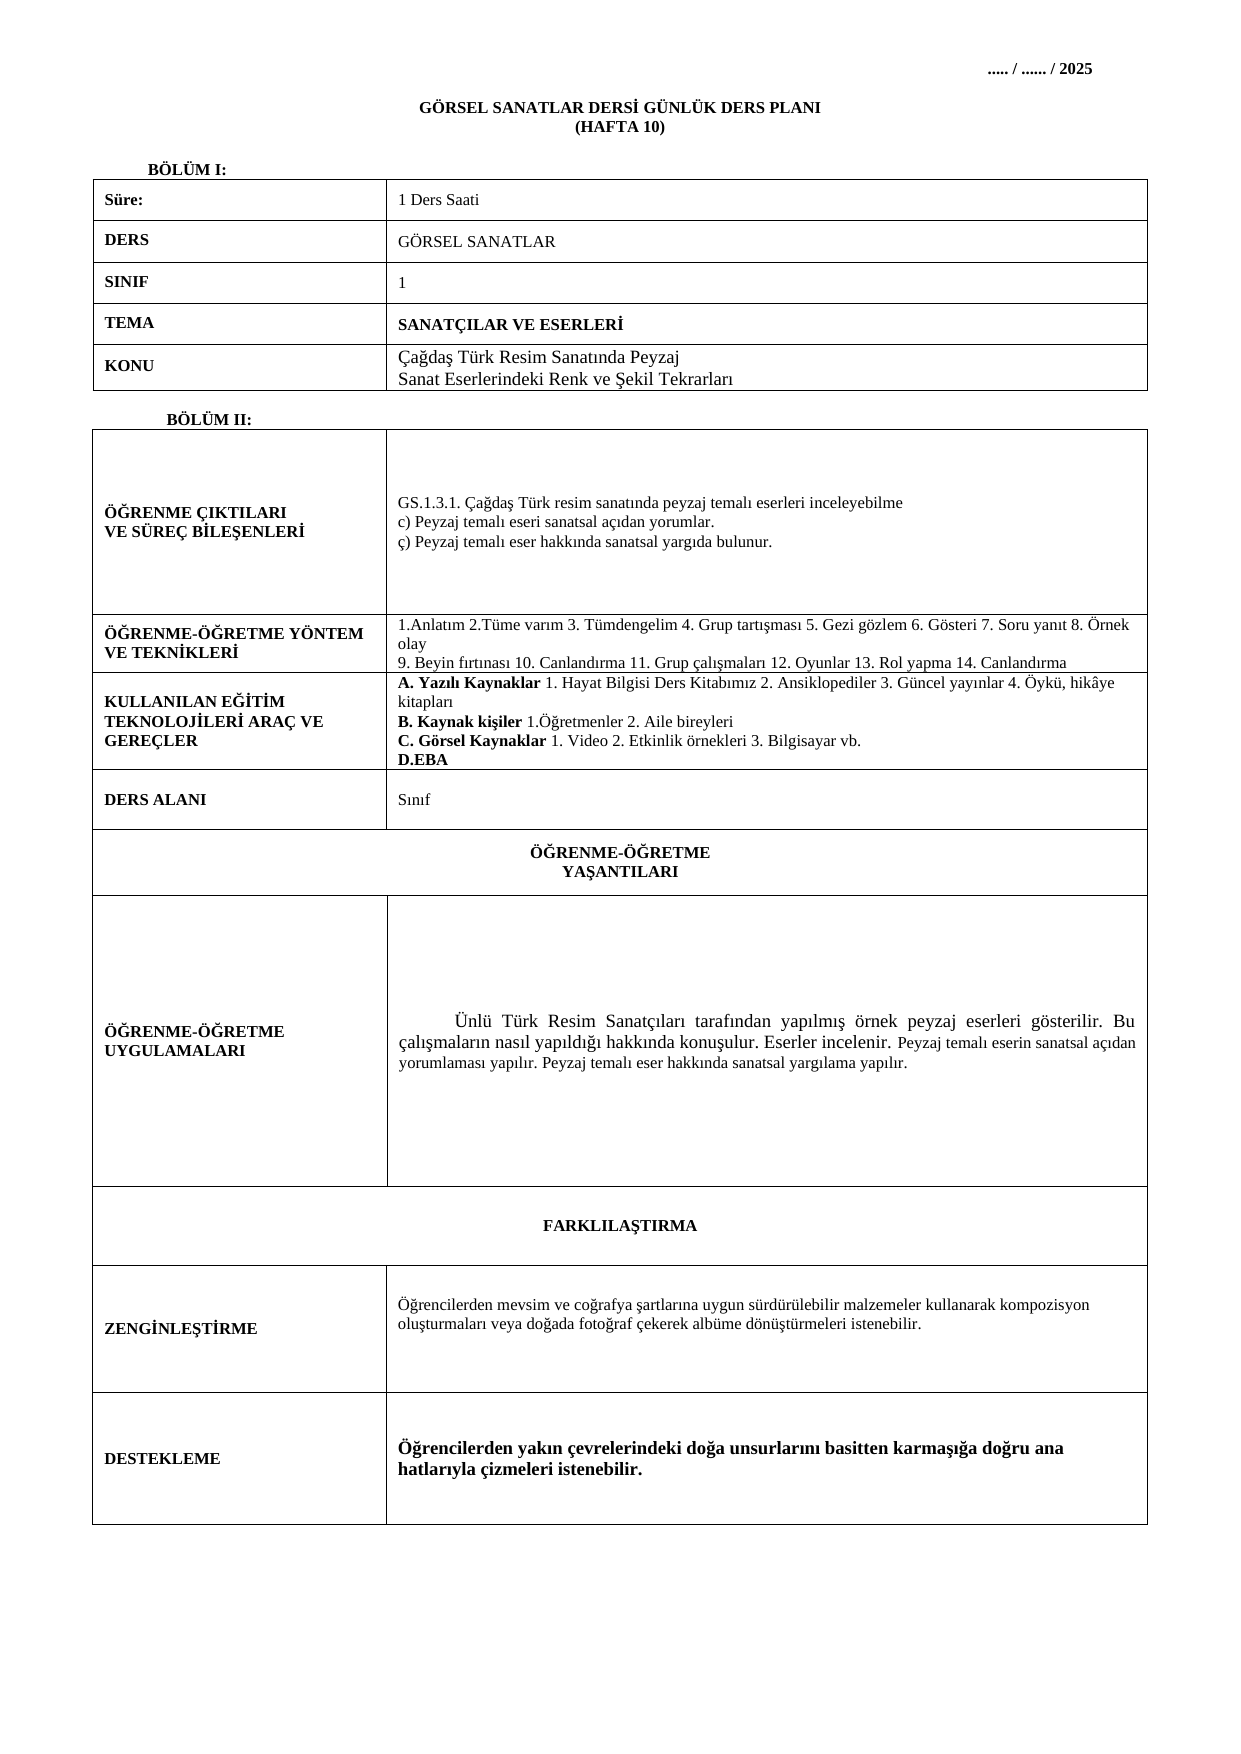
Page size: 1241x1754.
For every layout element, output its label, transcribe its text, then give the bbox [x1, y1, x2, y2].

table_cell ÖĞRENME-ÖĞRETME YÖNTEM VE TEKNİKLERİ [93, 615, 386, 672]
table_cell DERS ALANI [93, 770, 386, 828]
text (HAFTA 10) [148, 117, 1092, 136]
table_cell ZENGİNLEŞTİRME [93, 1266, 386, 1392]
text GÖRSEL SANATLAR DERSİ GÜNLÜK DERS PLANI [148, 97, 1092, 117]
table_cell Ünlü Türk Resim Sanatçıları tarafından yapılmış örnek peyzaj eserleri gösterilir. Bu çalışmaların nasıl yapıldığı hakkında konuşulur. Eserler incelenir. Peyzaj temalı eserin sanatsal açıdan yorumlaması yapılır. Peyzaj temalı eser hakkında sanatsal yargılama yapılır. [388, 896, 1147, 1186]
table_cell ÖĞRENME-ÖĞRETME UYGULAMALARI [93, 896, 387, 1186]
table_cell 1 [387, 263, 1147, 303]
table_cell GÖRSEL SANATLAR [387, 221, 1147, 262]
table_cell DESTEKLEME [93, 1393, 386, 1524]
table_header ÖĞRENME ÇIKTILARI VE SÜREÇ BİLEŞENLERİ [93, 430, 386, 613]
table_cell SANATÇILAR VE ESERLERİ [387, 304, 1147, 344]
table_cell KONU [94, 345, 386, 390]
table_cell KULLANILAN EĞİTİM TEKNOLOJİLERİ ARAÇ VE GEREÇLER [93, 673, 386, 769]
table_header GS.1.3.1. Çağdaş Türk resim sanatında peyzaj temalı eserleri inceleyebilme c) Peyzaj temalı eseri sanatsal açıdan yorumlar. ç) Peyzaj temalı eser hakkında sanatsal yargıda bulunur. [387, 430, 1147, 613]
table_cell TEMA [94, 304, 386, 344]
table_cell FARKLILAŞTIRMA [93, 1187, 1147, 1265]
table_header 1 Ders Saati [387, 180, 1147, 220]
text ..... / ...... / 2025 [148, 59, 1092, 78]
table_cell Sınıf [387, 770, 1147, 828]
table_cell Öğrencilerden yakın çevrelerindeki doğa unsurlarını basitten karmaşığa doğru ana hatlarıyla çizmeleri istenebilir. [387, 1393, 1147, 1524]
table_cell DERS [94, 221, 386, 262]
table_cell 1.Anlatım 2.Tüme varım 3. Tümdengelim 4. Grup tartışması 5. Gezi gözlem 6. Gösteri 7. Soru yanıt 8. Örnek olay 9. Beyin fırtınası 10. Canlandırma 11. Grup çalışmaları 12. Oyunlar 13. Rol yapma 14. Canlandırma [387, 615, 1147, 672]
text BÖLÜM II: [148, 410, 1092, 429]
table_cell SINIF [94, 263, 386, 303]
table_cell Çağdaş Türk Resim Sanatında Peyzaj Sanat Eserlerindeki Renk ve Şekil Tekrarları [387, 345, 1147, 390]
table_cell A. Yazılı Kaynaklar 1. Hayat Bilgisi Ders Kitabımız 2. Ansiklopediler 3. Güncel yayınlar 4. Öykü, hikâye kitapları B. Kaynak kişiler 1.Öğretmenler 2. Aile bireyleri C. Görsel Kaynaklar 1. Video 2. Etkinlik örnekleri 3. Bilgisayar vb. D.EBA [387, 673, 1147, 769]
table_cell Öğrencilerden mevsim ve coğrafya şartlarına uygun sürdürülebilir malzemeler kullanarak kompozisyon oluşturmaları veya doğada fotoğraf çekerek albüme dönüştürmeleri istenebilir. [387, 1266, 1147, 1392]
table_cell ÖĞRENME-ÖĞRETME YAŞANTILARI [93, 830, 1147, 895]
text BÖLÜM I: [148, 160, 1092, 179]
table_header Süre: [94, 180, 386, 220]
